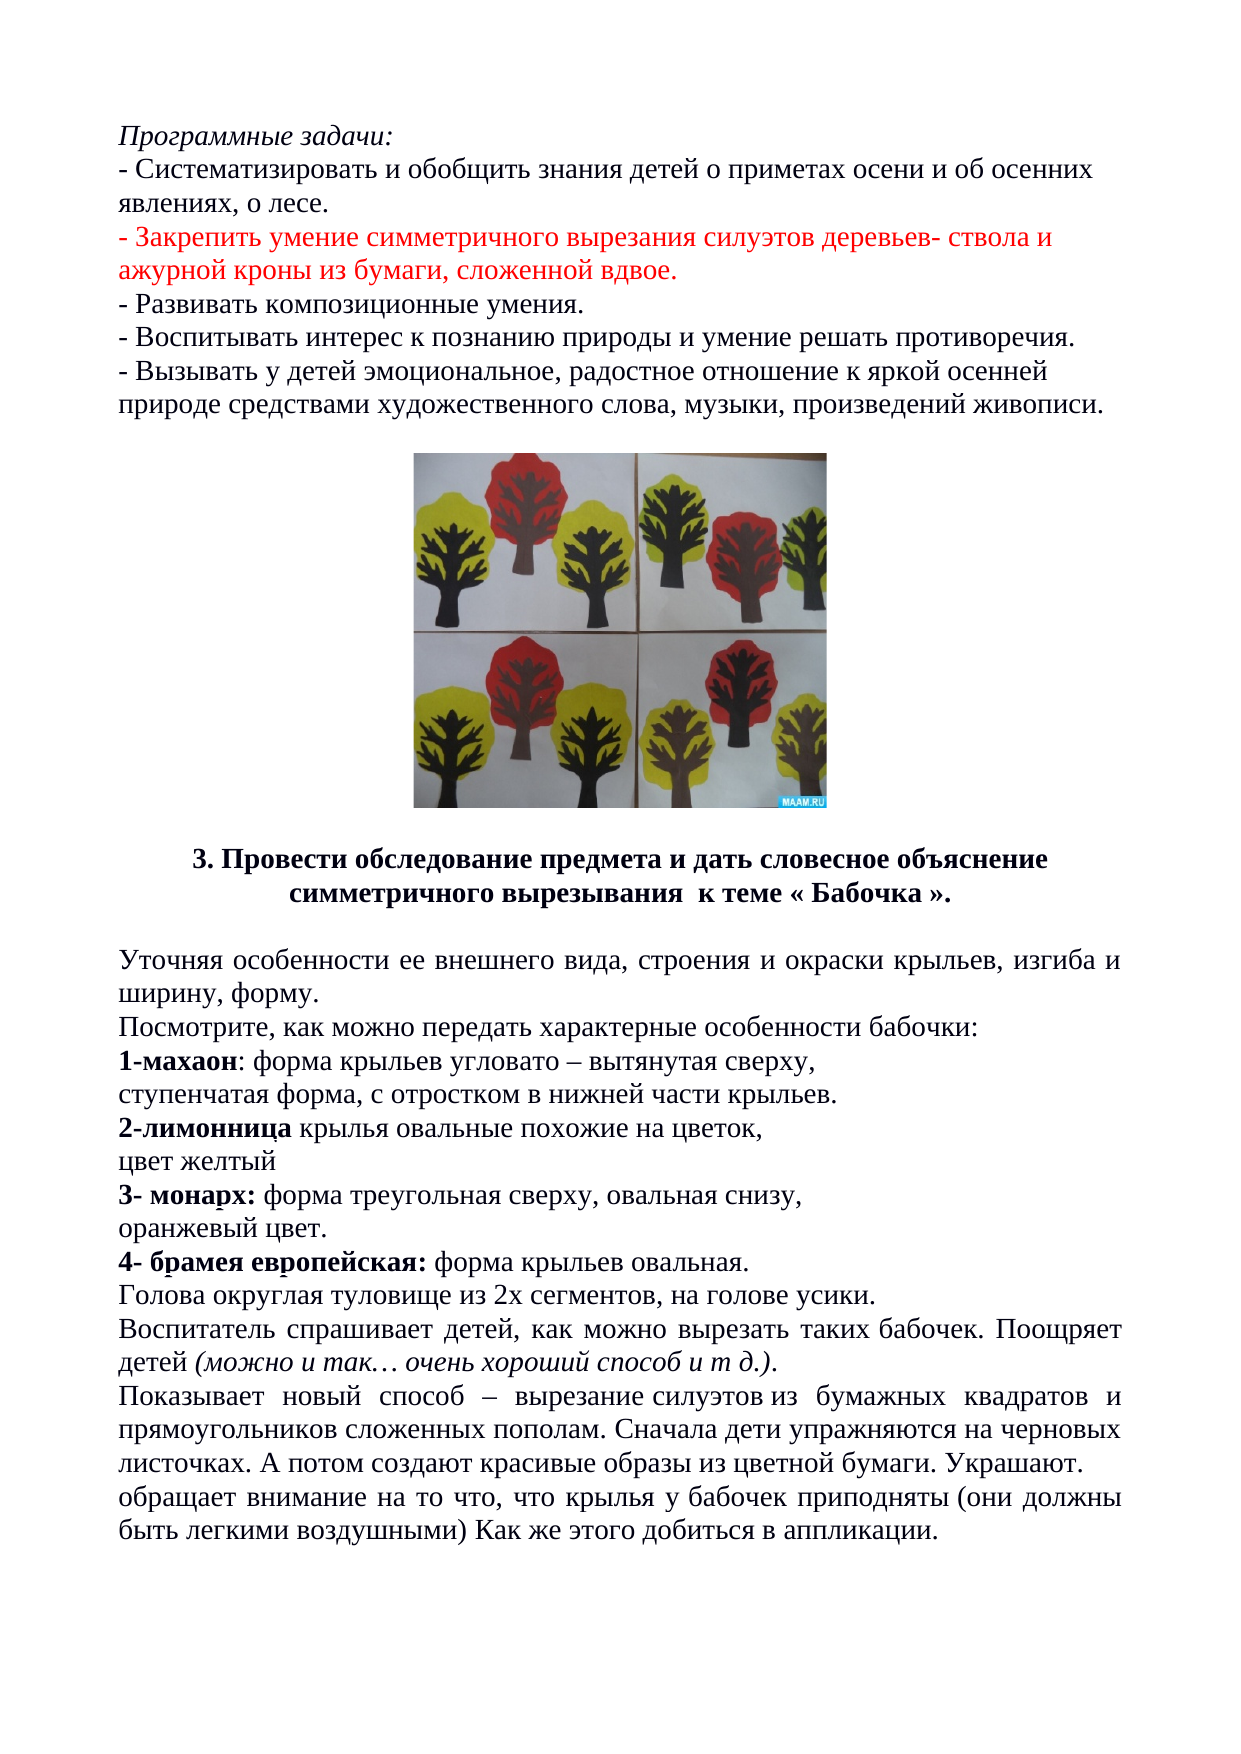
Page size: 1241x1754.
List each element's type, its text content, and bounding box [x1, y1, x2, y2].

text Уточняя особенности ее внешнего вида, строения и окраски крыльев, изгиба и ширину, форму. [118, 942, 1122, 1009]
text - Закрепить умение симметричного вырезания силуэтов деревьев- ствола и ажурной кроны из бумаги, сложенной вдвое. [118, 219, 1122, 286]
text - Воспитывать интерес к познанию природы и умение решать противоречия. [118, 319, 1122, 353]
text 4- брамея европейская: форма крыльев овальная. [118, 1244, 1122, 1277]
text - Вызывать у детей эмоциональное, радостное отношение к яркой осенней природе средствами художественного слова, музыки, произведений живописи. [118, 353, 1122, 420]
text 1-махаон: форма крыльев угловато – вытянутая сверху, [118, 1043, 1122, 1076]
text Посмотрите, как можно передать характерные особенности бабочки: [118, 1009, 1122, 1043]
text обращает внимание на то что, что крылья у бабочек приподняты (они должны быть легкими воздушными) Как же этого добиться в аппликации. [939, 1479, 1122, 1546]
text Программные задачи: [118, 118, 1122, 152]
text Воспитатель спрашивает детей, как можно вырезать таких бабочек. Поощряет детей (можно и так… очень хороший способ и т д.). [118, 1311, 1122, 1378]
text Голова округлая туловище из 2х сегментов, на голове усики. [118, 1277, 1122, 1311]
text оранжевый цвет. [118, 1210, 1122, 1244]
picture [413, 453, 827, 808]
text ступенчатая форма, с отростком в нижней части крыльев. [118, 1076, 1122, 1110]
text 3. Провести обследование предмета и дать словесное объяснение симметричного вырезывания к теме « Бабочка ». [118, 841, 1122, 908]
text 3- монарх: форма треугольная сверху, овальная снизу, [118, 1177, 1122, 1210]
text - Систематизировать и обобщить знания детей о приметах осени и об осенних явлениях, о лесе. [118, 152, 1122, 219]
text цвет желтый [118, 1143, 1122, 1177]
text - Развивать композиционные умения. [118, 286, 1122, 319]
text 2-лимонница крылья овальные похожие на цветок, [118, 1110, 1122, 1143]
text Показывает новый способ – вырезание силуэтов из бумажных квадратов и прямоугольников сложенных пополам. Сначала дети упражняются на черновых листочках. А потом создают красивые образы из цветной бумаги. Украшают. [118, 1378, 1122, 1479]
